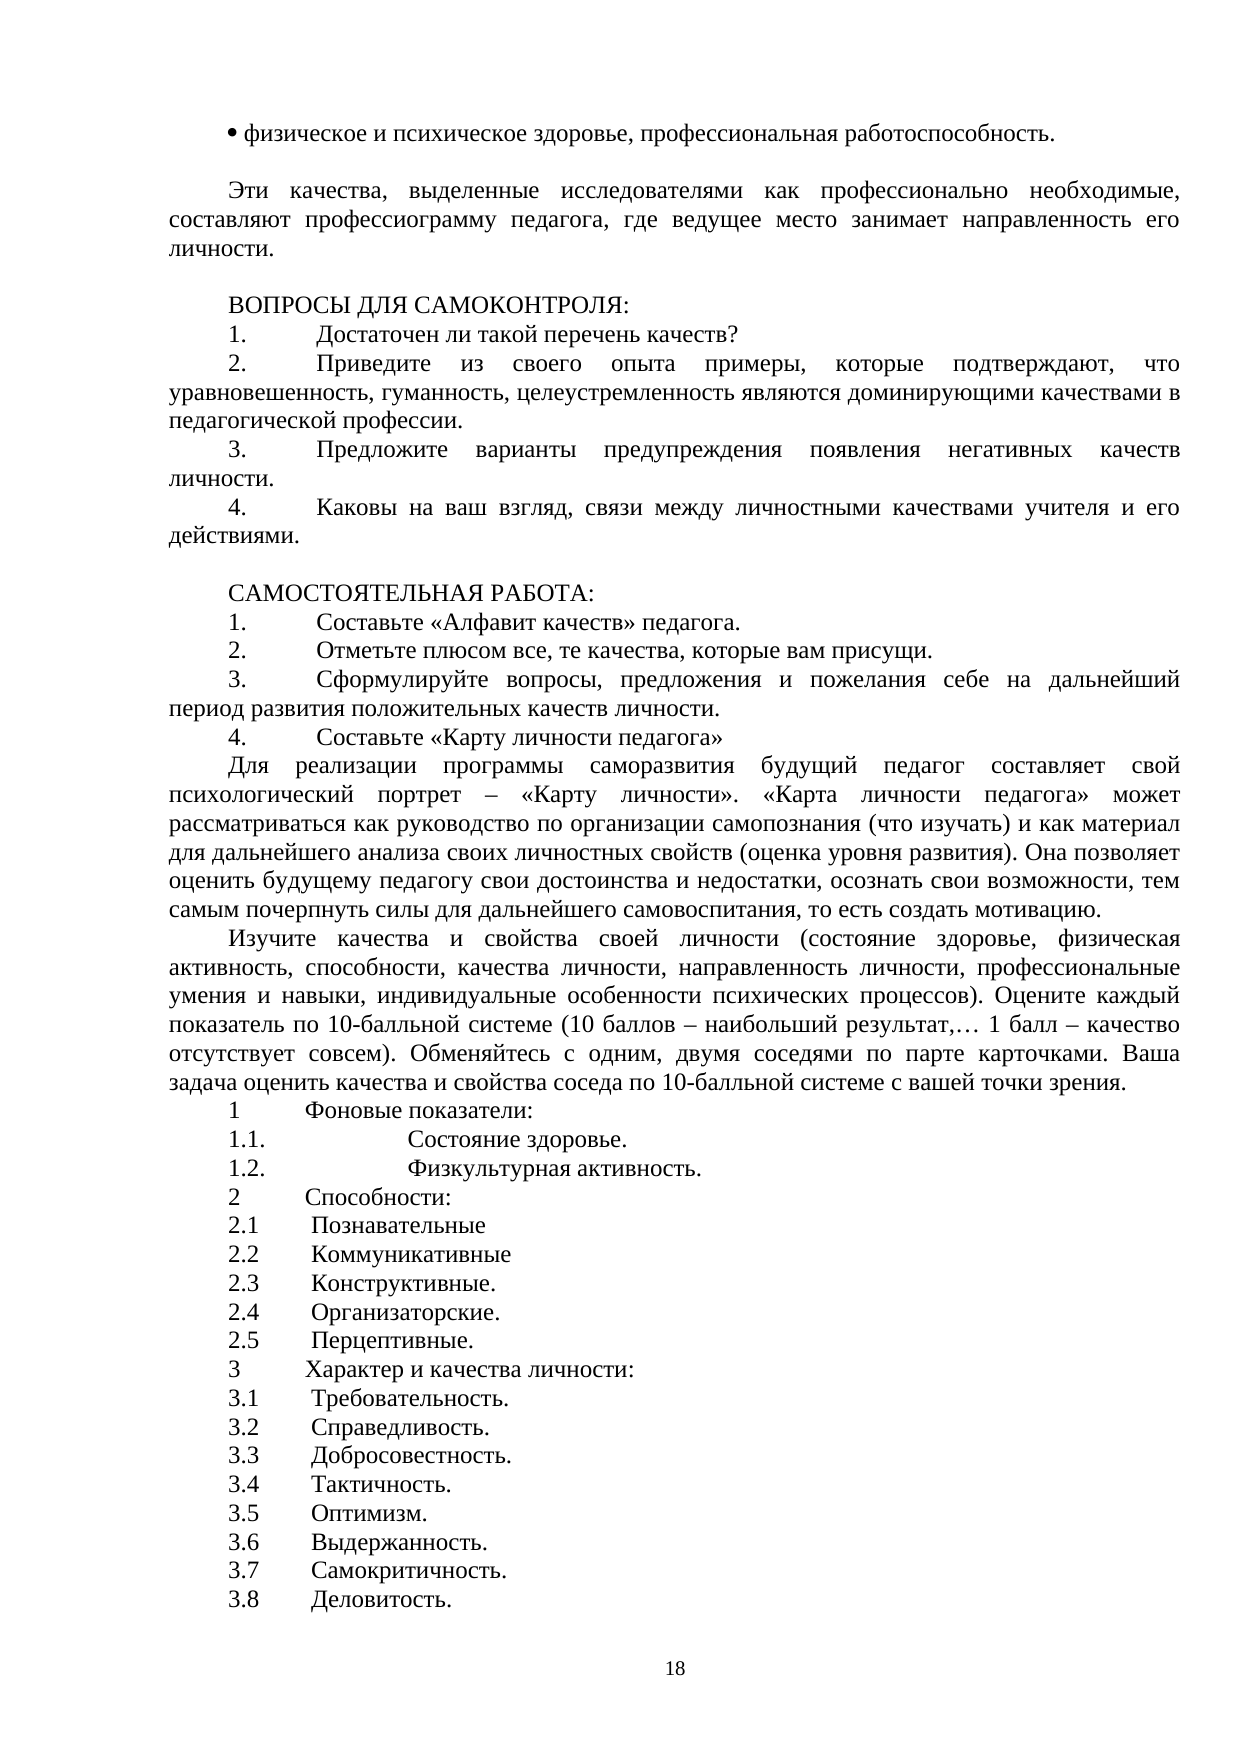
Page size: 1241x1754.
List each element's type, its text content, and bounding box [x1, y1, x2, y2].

list Оптимизм. [169, 1498, 1181, 1527]
list Организаторские. [169, 1297, 1181, 1326]
list Отметьте плюсом все, те качества, которые вам присущи. [169, 636, 1181, 664]
text Для реализации программы саморазвития будущий педагог составляет свой психологический портрет – «Карту личности». «Карта личности педагога» может рассматриваться как руководство по организации самопознания (что изучать) и как материал для дальнейшего анализа своих личностных свойств (оценка уровня развития). Она позволяет оценить будущему педагогу свои достоинства и недостатки, осознать свои возможности, тем самым почерпнуть силы для дальнейшего самовоспитания, то есть создать мотивацию. [169, 751, 1181, 923]
text Изучите качества и свойства своей личности (состояние здоровье, физическая активность, способности, качества личности, направленность личности, профессиональные умения и навыки, индивидуальные особенности психических процессов). Оцените каждый показатель по 10-балльной системе (10 баллов – наибольший результат,… 1 балл – качество отсутствует совсем). Обменяйтесь с одним, двумя соседями по парте карточками. Ваша задача оценить качества и свойства соседа по 10-балльной системе с вашей точки зрения. [169, 923, 1181, 1096]
list Каковы на ваш взгляд, связи между личностными качествами учителя и его действиями. [169, 492, 1181, 549]
list Добросовестность. [169, 1441, 1181, 1469]
list Перцептивные. [169, 1326, 1181, 1354]
list Выдержанность. [169, 1527, 1181, 1556]
list Составьте «Карту личности педагога» [169, 722, 1181, 751]
list Характер и качества личности: [169, 1354, 1181, 1383]
list Познавательные [169, 1211, 1181, 1239]
list Справедливость. [169, 1412, 1181, 1441]
list Коммуникативные [169, 1239, 1181, 1268]
list Способности: [169, 1182, 1181, 1211]
list физическое и психическое здоровье, профессиональная работоспособность. [169, 118, 1181, 147]
list Приведите из своего опыта примеры, которые подтверждают, что уравновешенность, гуманность, целеустремленность являются доминирующими качествами в педагогической профессии. [169, 348, 1181, 434]
list Фоновые показатели: [169, 1096, 1181, 1124]
list Состояние здоровье. [169, 1124, 1181, 1153]
list Составьте «Алфавит качеств» педагога. [169, 607, 1181, 636]
list Предложите варианты предупреждения появления негативных качеств личности. [169, 434, 1181, 492]
list Требовательность. [169, 1383, 1181, 1412]
text Эти качества, выделенные исследователями как профессионально необходимые, составляют профессиограмму педагога, где ведущее место занимает направленность его личности. [169, 176, 1181, 262]
list Тактичность. [169, 1469, 1181, 1498]
list САМОСТОЯТЕЛЬНАЯ РАБОТА: [169, 578, 1181, 607]
list Физкультурная активность. [169, 1153, 1181, 1182]
list Деловитость. [169, 1584, 1181, 1613]
list Достаточен ли такой перечень качеств? [169, 319, 1181, 348]
list Сформулируйте вопросы, предложения и пожелания себе на дальнейший период развития положительных качеств личности. [169, 664, 1181, 722]
list Самокритичность. [169, 1556, 1181, 1584]
list Конструктивные. [169, 1268, 1181, 1297]
text ВОПРОСЫ ДЛЯ САМОКОНТРОЛЯ: [169, 291, 1181, 319]
